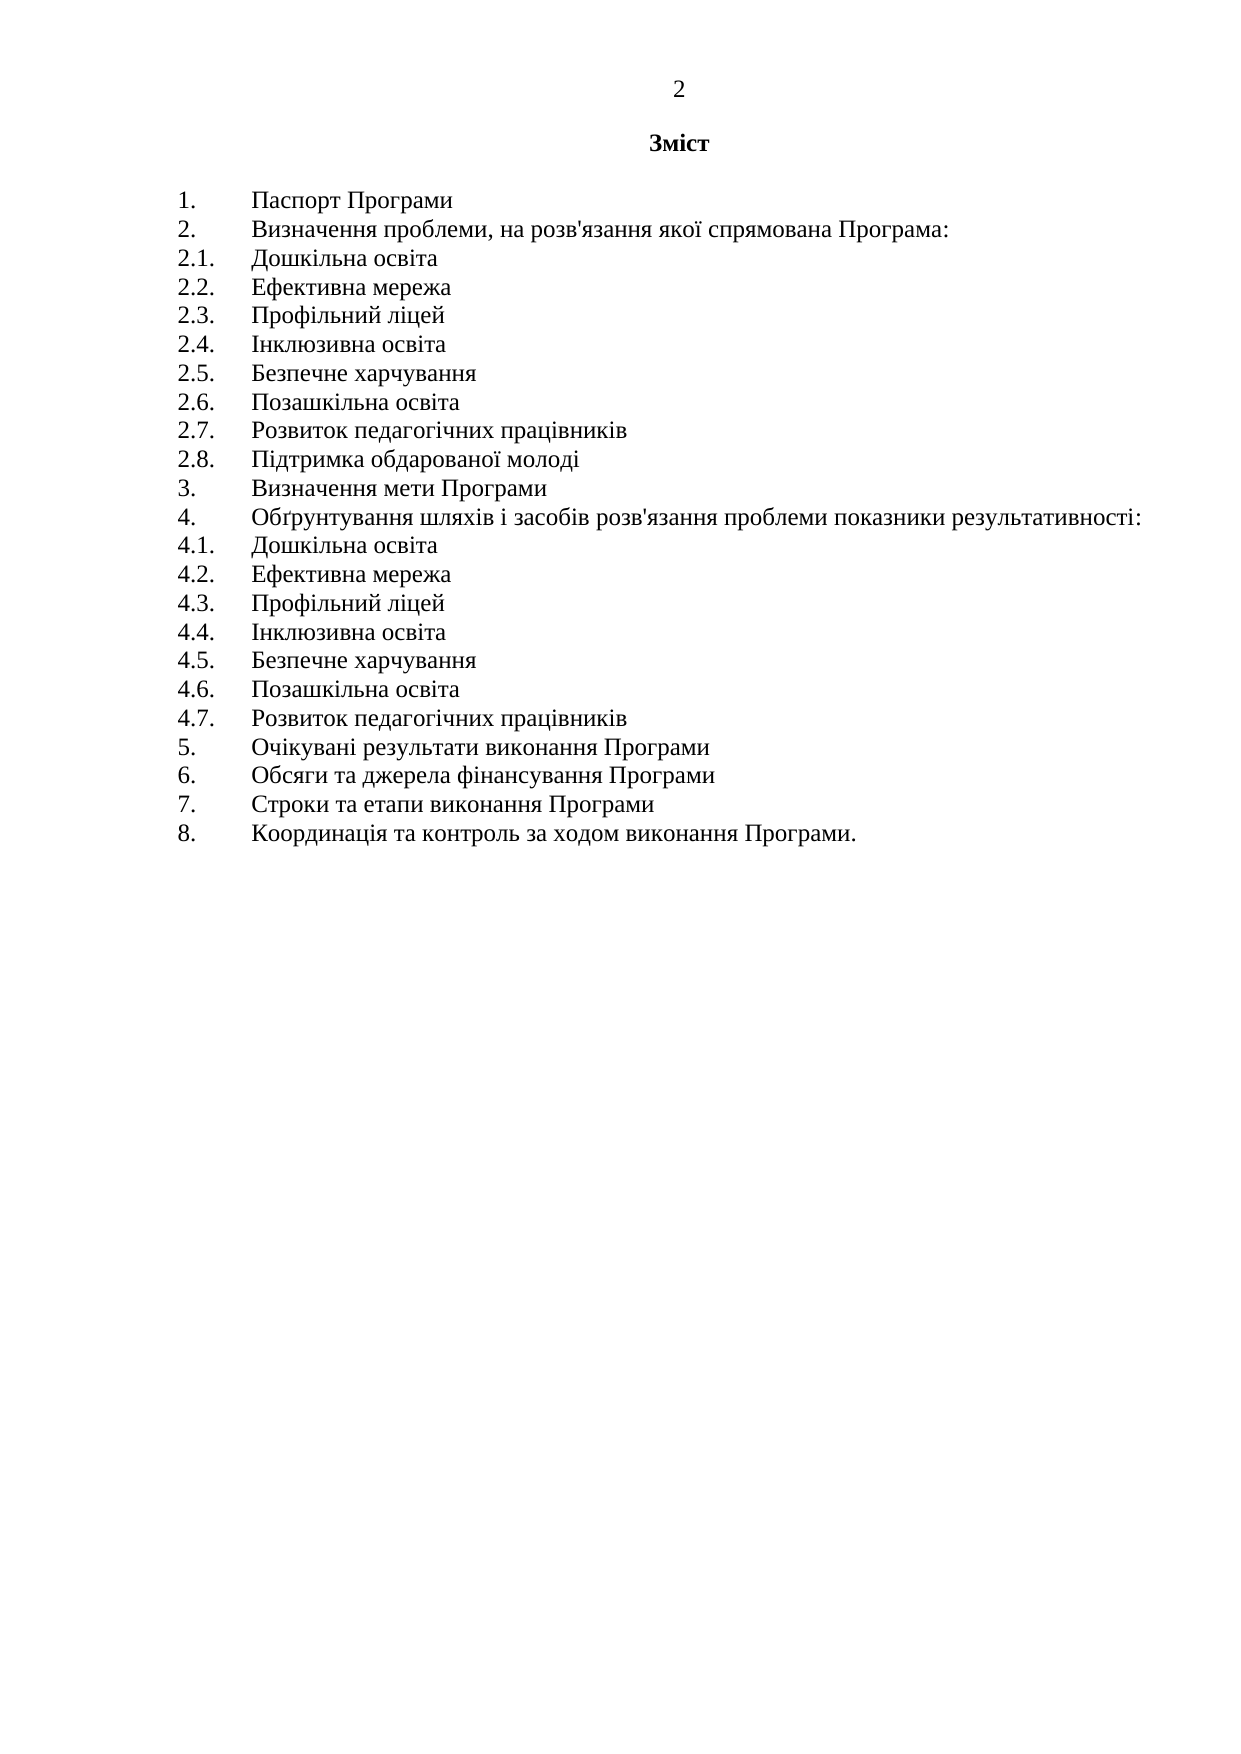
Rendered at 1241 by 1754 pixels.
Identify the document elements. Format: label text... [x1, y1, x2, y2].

list Позашкільна освіта [177, 674, 1181, 703]
list Визначення проблеми, на розв'язання якої спрямована Програма: [177, 214, 1181, 243]
list Підтримка обдарованої молоді [177, 444, 1181, 473]
list Профільний ліцей [177, 301, 1181, 329]
list Безпечне харчування [177, 358, 1181, 387]
list Інклюзивна освіта [177, 617, 1181, 646]
list Строки та етапи виконання Програми [177, 789, 1181, 818]
list Очікувані результати виконання Програми [177, 732, 1181, 761]
list Дошкільна освіта [177, 243, 1181, 272]
list Безпечне харчування [177, 646, 1181, 674]
list Розвиток педагогічних працівників [177, 416, 1181, 444]
list Ефективна мережа [177, 272, 1181, 301]
list Ефективна мережа [177, 559, 1181, 588]
list Координація та контроль за ходом виконання Програми. [177, 818, 1181, 847]
list Профільний ліцей [177, 588, 1181, 617]
list Паспорт Програми [177, 186, 1181, 214]
list Обсяги та джерела фінансування Програми [177, 761, 1181, 789]
list Інклюзивна освіта [177, 329, 1181, 358]
list Розвиток педагогічних працівників [177, 703, 1181, 732]
text Зміст [177, 128, 1181, 157]
list Дошкільна освіта [177, 531, 1181, 559]
list Обґрунтування шляхів і засобів розв'язання проблеми показники результативності: [177, 502, 1181, 531]
list Позашкільна освіта [177, 387, 1181, 416]
list Визначення мети Програми [177, 473, 1181, 502]
